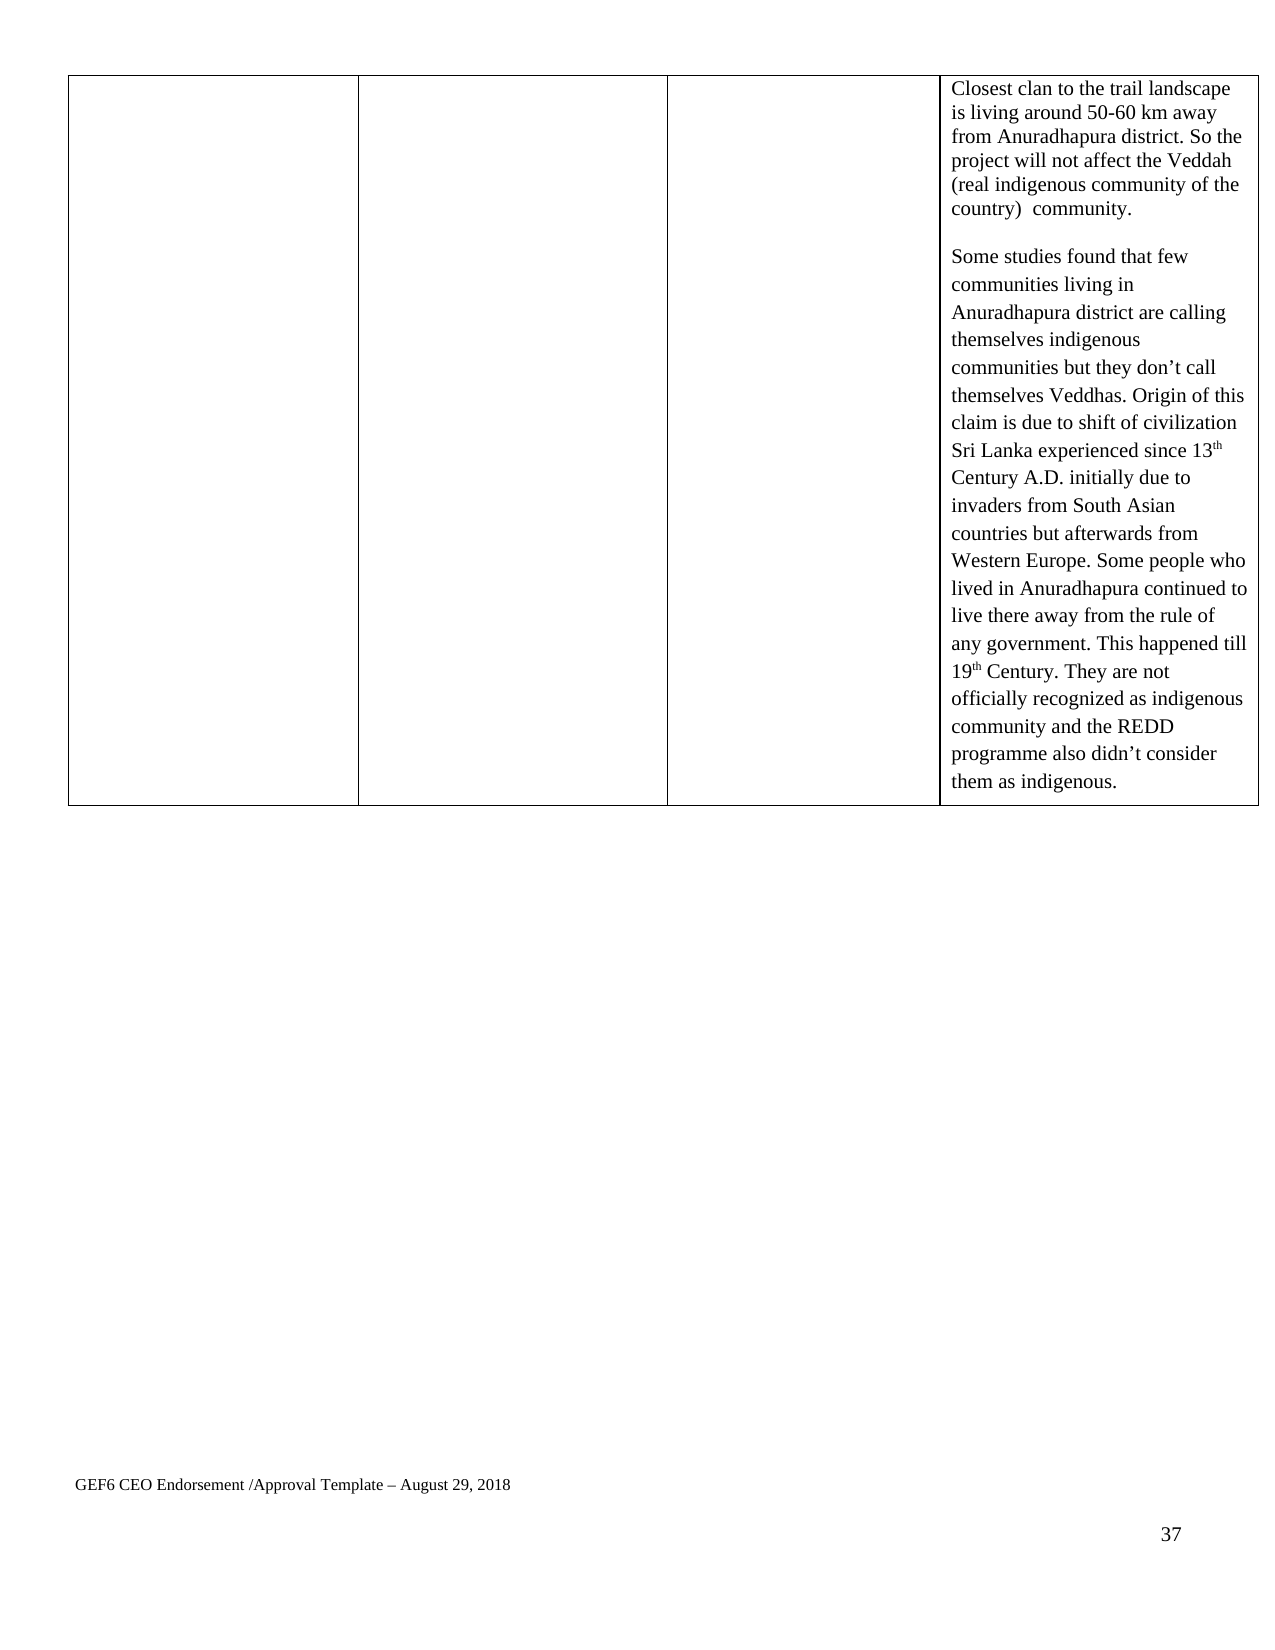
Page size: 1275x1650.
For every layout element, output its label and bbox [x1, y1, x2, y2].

table_cell [69, 76, 358, 805]
table_cell [359, 76, 667, 805]
table_cell [941, 76, 1258, 805]
table_cell [668, 76, 939, 805]
